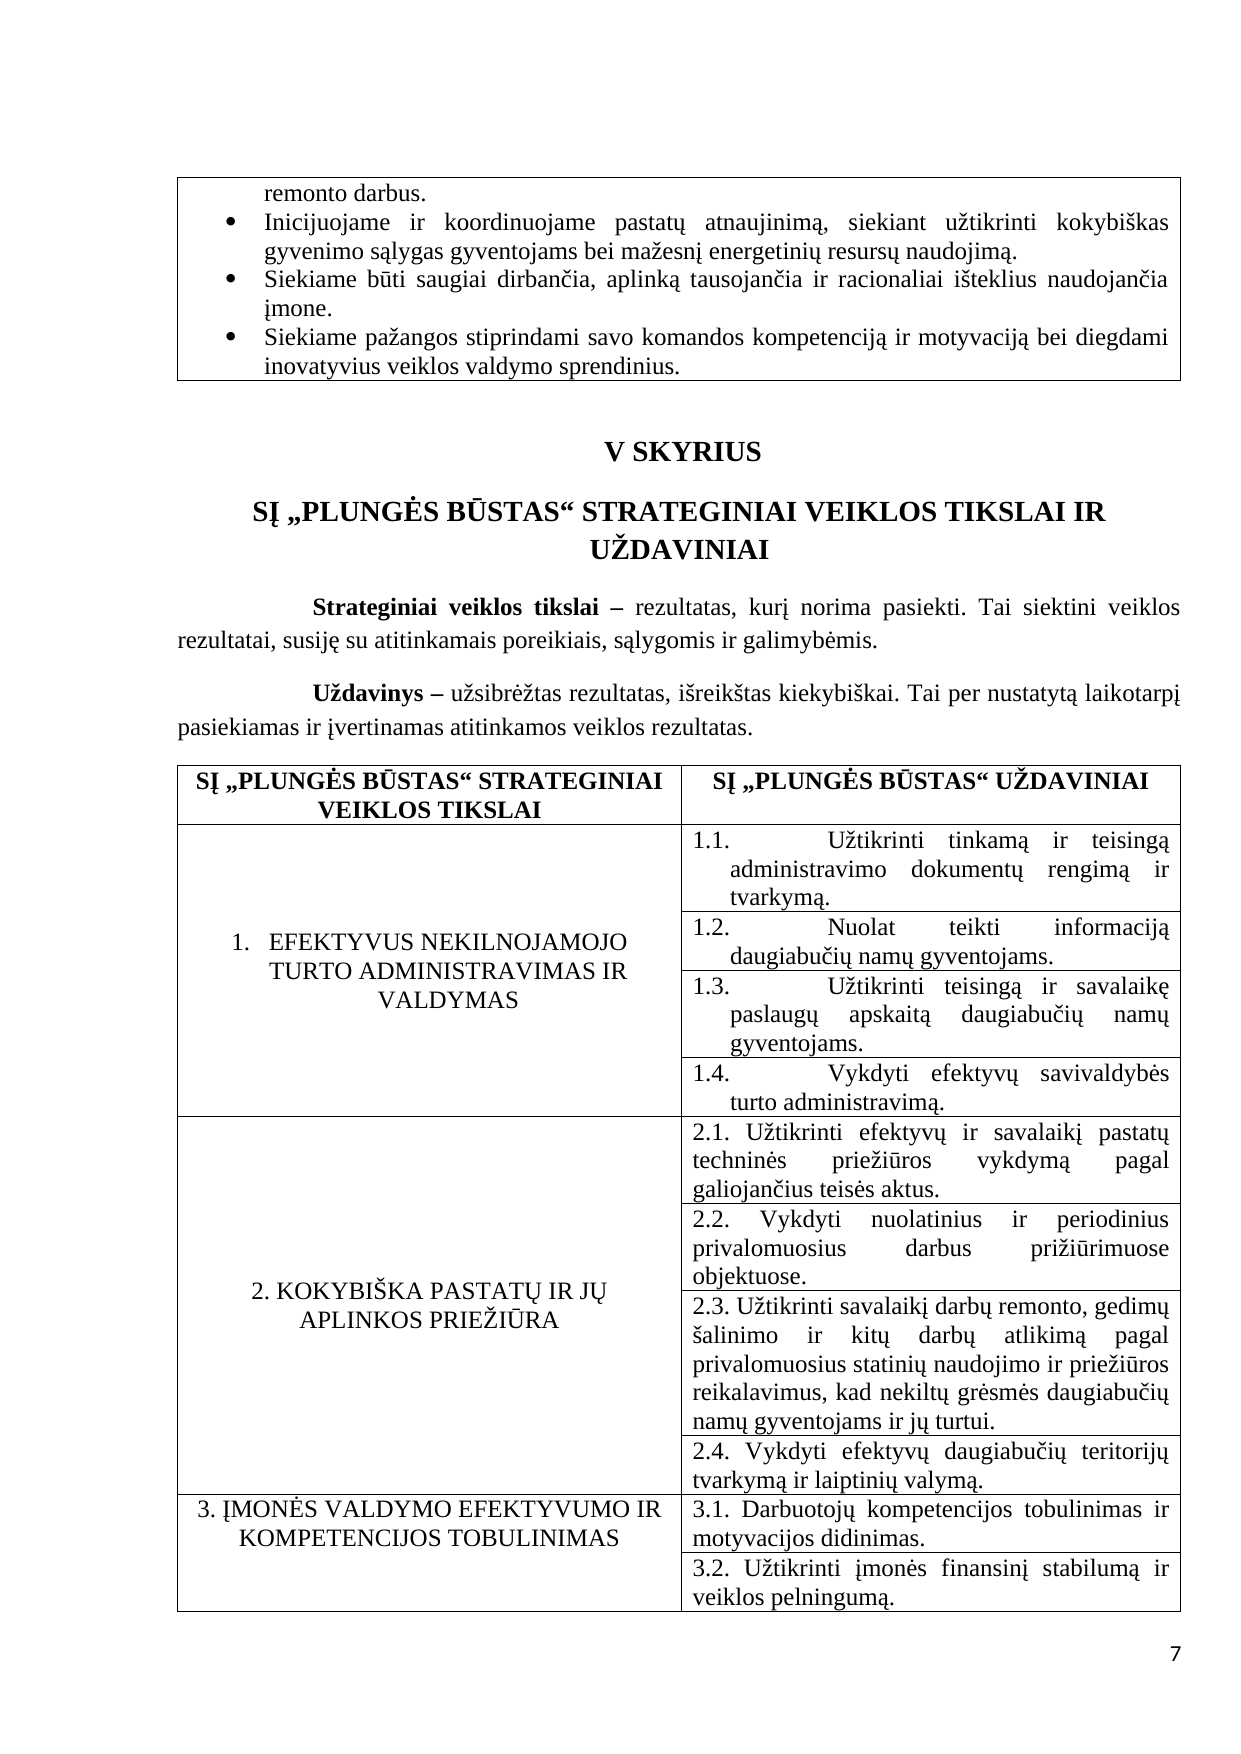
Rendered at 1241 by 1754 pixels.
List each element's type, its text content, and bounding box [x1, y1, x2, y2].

table_cell 3. ĮMONĖS VALDYMO EFEKTYVUMO IR KOMPETENCIJOS TOBULINIMAS [178, 1495, 681, 1611]
text SĮ „PLUNGĖS BŪSTAS“ STRATEGINIAI VEIKLOS TIKSLAI IR UŽDAVINIAI [177, 494, 1181, 566]
table_cell 3.1. Darbuotojų kompetencijos tobulinimas ir motyvacijos didinimas. [682, 1495, 1180, 1552]
text Strateginiai veiklos tikslai – rezultatas, kurį norima pasiekti. Tai siektini veiklos rezultatai, susiję su atitinkamais poreikiais, sąlygomis ir galimybėmis. [177, 592, 1181, 653]
table_cell Vykdyti efektyvų savivaldybės turto administravimą. [682, 1058, 1180, 1116]
table_cell 2.4. Vykdyti efektyvų daugiabučių teritorijų tvarkymą ir laiptinių valymą. [682, 1436, 1180, 1493]
table_cell Nuolat teikti informaciją daugiabučių namų gyventojams. [682, 912, 1180, 970]
table_header SĮ „PLUNGĖS BŪSTAS“ STRATEGINIAI VEIKLOS TIKSLAI [178, 766, 681, 824]
table_cell 2.3. Užtikrinti savalaikį darbų remonto, gedimų šalinimo ir kitų darbų atlikimą pagal privalomuosius statinių naudojimo ir priežiūros reikalavimus, kad nekiltų grėsmės daugiabučių namų gyventojams ir jų turtui. [682, 1291, 1180, 1435]
table_cell 3.2. Užtikrinti įmonės finansinį stabilumą ir veiklos pelningumą. [682, 1553, 1180, 1611]
table_header SĮ „PLUNGĖS BŪSTAS“ UŽDAVINIAI [682, 766, 1180, 824]
table_cell 2.2. Vykdyti nuolatinius ir periodinius privalomuosius darbus prižiūrimuose objektuose. [682, 1204, 1180, 1290]
table_cell 2.1. Užtikrinti efektyvų ir savalaikį pastatų techninės priežiūros vykdymą pagal galiojančius teisės aktus. [682, 1117, 1180, 1203]
table_cell 2. KOKYBIŠKA PASTATŲ IR JŲ APLINKOS PRIEŽIŪRA [178, 1117, 681, 1493]
text V SKYRIUS [177, 434, 1181, 468]
table_cell EFEKTYVUS NEKILNOJAMOJO TURTO ADMINISTRAVIMAS IR VALDYMAS [178, 825, 681, 1116]
text Uždavinys – užsibrėžtas rezultatas, išreikštas kiekybiškai. Tai per nustatytą laikotarpį pasiekiamas ir įvertinamas atitinkamos veiklos rezultatas. [177, 678, 1181, 740]
table_cell Užtikrinti tinkamą ir teisingą administravimo dokumentų rengimą ir tvarkymą. [682, 825, 1180, 911]
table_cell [178, 178, 1180, 379]
table_cell Užtikrinti teisingą ir savalaikę paslaugų apskaitą daugiabučių namų gyventojams. [682, 971, 1180, 1057]
